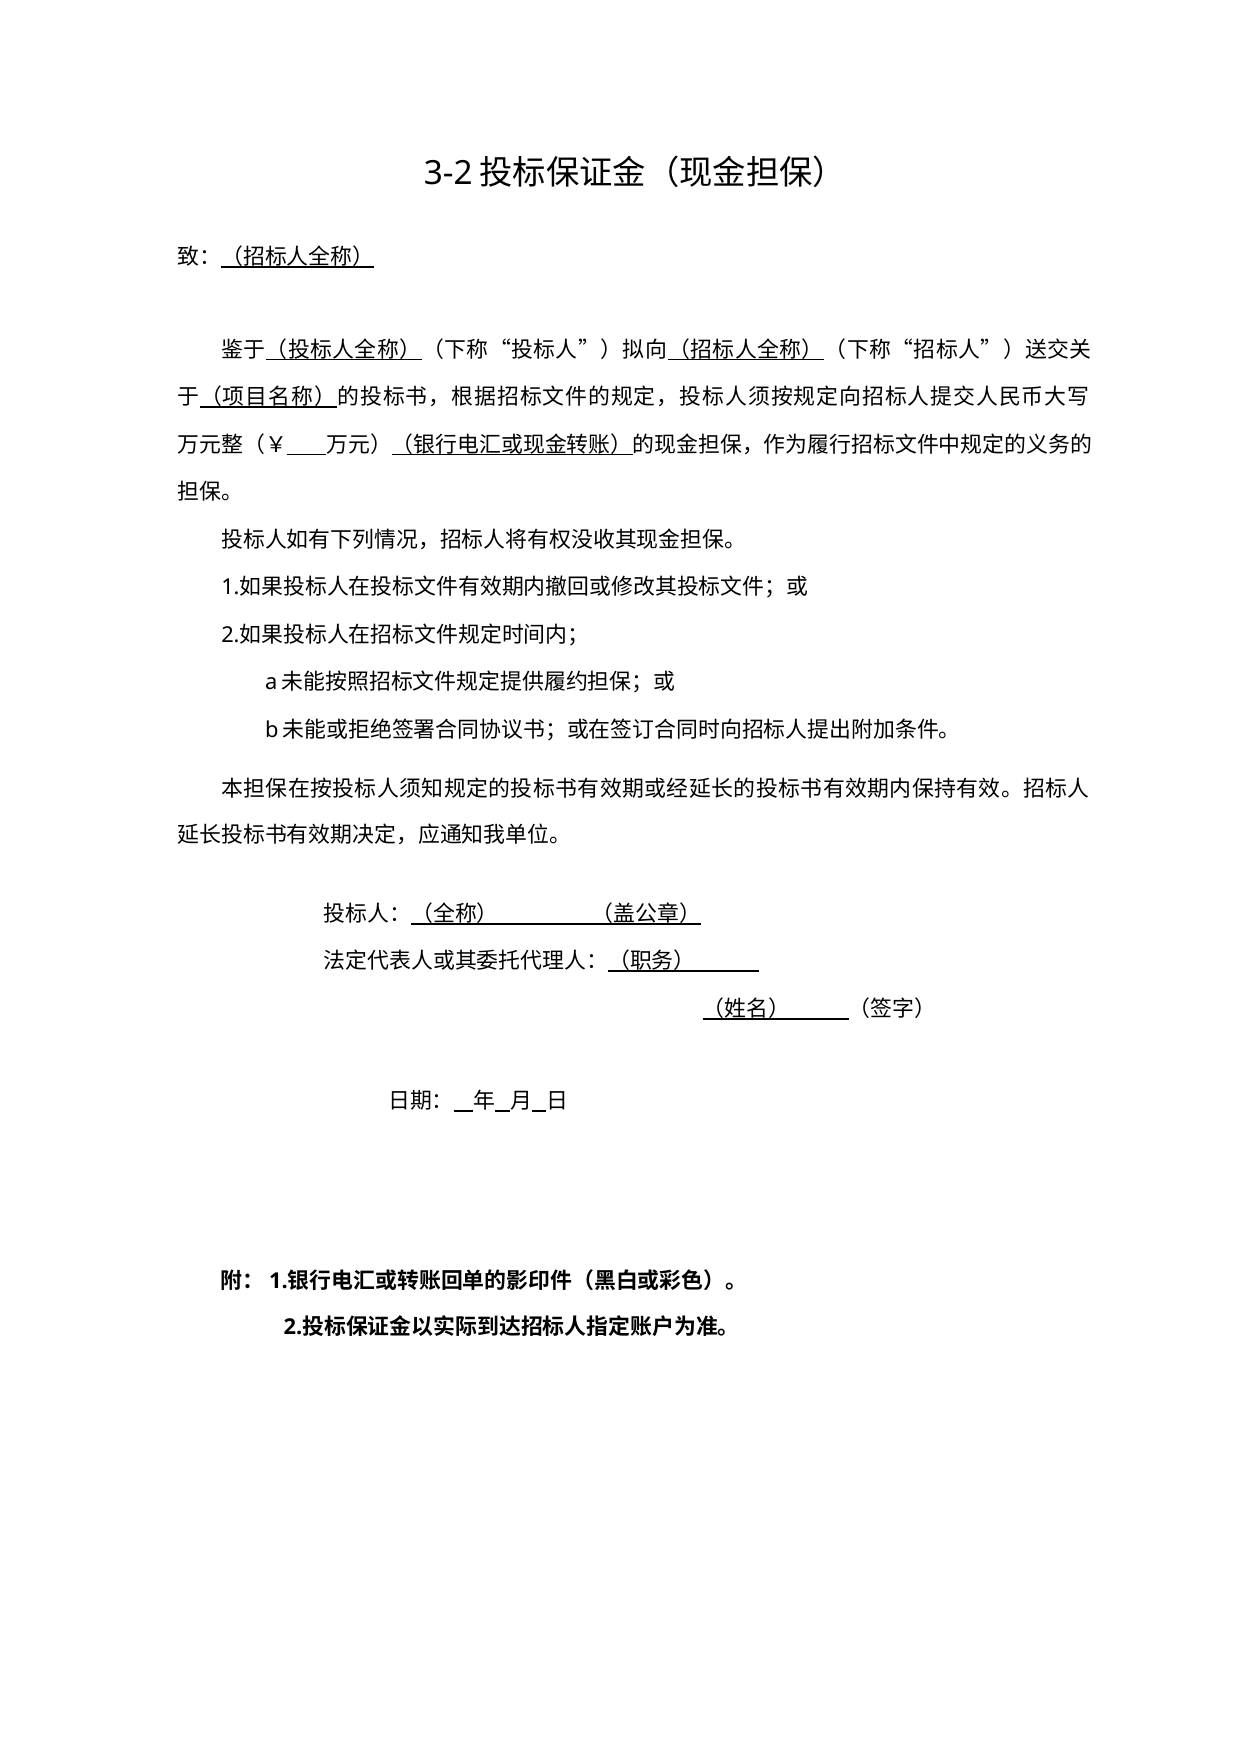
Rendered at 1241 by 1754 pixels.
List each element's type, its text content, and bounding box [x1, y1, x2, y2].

text 附： 1.银行电汇或转账回单的影印件（黑白或彩色）。 [177, 1252, 1092, 1298]
text 投标人：（全称） （盖公章） [177, 896, 1092, 927]
text b未能或拒绝签署合同协议书；或在签订合同时向招标人提出附加条件。 [177, 712, 1092, 744]
text 投标人如有下列情况，招标人将有权没收其现金担保。 [177, 522, 1092, 553]
text 法定代表人或其委托代理人：（职务） [177, 943, 1092, 975]
text 2.如果投标人在招标文件规定时间内； [177, 617, 1092, 648]
text a未能按照招标文件规定提供履约担保；或 [177, 664, 1092, 696]
text 1.如果投标人在投标文件有效期内撤回或修改其投标文件；或 [177, 569, 1092, 601]
text 2.投标保证金以实际到达招标人指定账户为准。 [177, 1298, 1092, 1344]
text 鉴于（投标人全称）（下称“投标人”）拟向（招标人全称）（下称“招标人”）送交关于（项目名称）的投标书，根据招标文件的规定，投标人须按规定向招标人提交人民币大写 万元整（￥ 万元）（银行电汇或现金转账）的现金担保，作为履行招标文件中规定的义务的担保。 [177, 332, 1092, 506]
text 3-2投标保证金（现金担保） [177, 148, 1092, 193]
text 本担保在按投标人须知规定的投标书有效期或经延长的投标书有效期内保持有效。招标人延长投标书有效期决定，应通知我单位。 [177, 759, 1092, 851]
text 致：（招标人全称） [177, 239, 1092, 271]
text （姓名） （签字） [177, 991, 1092, 1022]
text 日期： 年 月 日 [177, 1083, 1092, 1115]
